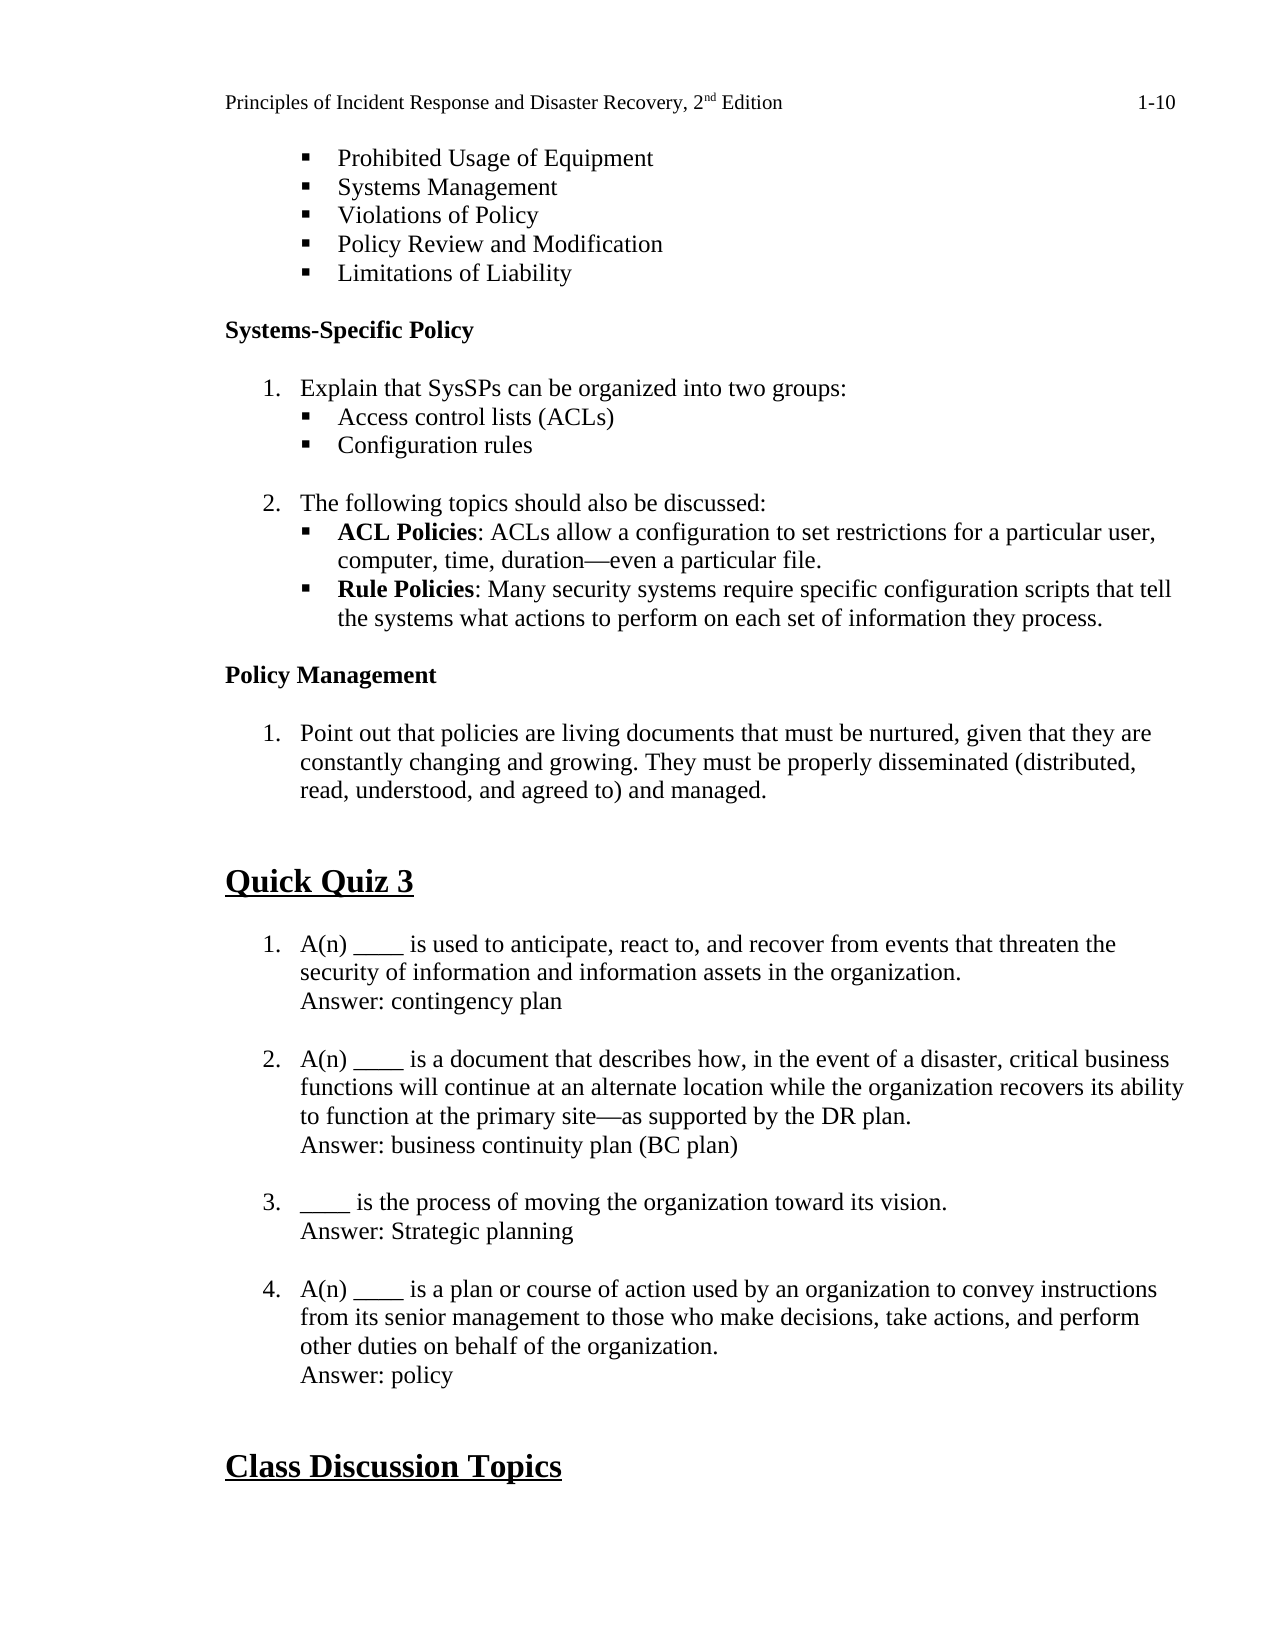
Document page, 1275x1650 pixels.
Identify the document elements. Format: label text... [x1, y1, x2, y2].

list The following topics should also be discussed: [262, 488, 1185, 517]
list Limitations of Liability [300, 258, 1185, 287]
list Answer: contingency plan [300, 986, 1185, 1015]
list Rule Policies: Many security systems require specific configuration scripts that tell the systems what actions to perform on each set of information they process. [300, 574, 1185, 632]
list Answer: business continuity plan (BC plan) [300, 1130, 1185, 1159]
list ____ is the process of moving the organization toward its vision. [262, 1187, 1185, 1216]
list A(n) ____ is a plan or course of action used by an organization to convey instructions from its senior management to those who make decisions, take actions, and perform other duties on behalf of the organization. [262, 1274, 1185, 1360]
list Systems-Specific Policy [225, 315, 1185, 344]
list Explain that SysSPs can be organized into two groups: [262, 373, 1185, 402]
list Configuration rules [300, 430, 1185, 459]
list Violations of Policy [300, 200, 1185, 229]
list A(n) ____ is used to anticipate, react to, and recover from events that threaten the security of information and information assets in the organization. [262, 929, 1185, 986]
list Policy Review and Modification [300, 229, 1185, 258]
list Point out that policies are living documents that must be nurtured, given that they are constantly changing and growing. They must be properly disseminated (distributed, read, understood, and agreed to) and managed. [262, 718, 1185, 804]
list Policy Management [225, 660, 1185, 689]
list Access control lists (ACLs) [300, 402, 1185, 430]
list Prohibited Usage of Equipment [300, 143, 1185, 172]
list Systems Management [300, 172, 1185, 200]
subtitle Class Discussion Topics [225, 1446, 1185, 1484]
list Answer: Strategic planning [300, 1216, 1185, 1245]
list Answer: policy [262, 1360, 1185, 1389]
list ACL Policies: ACLs allow a configuration to set restrictions for a particular user, computer, time, duration—even a particular file. [300, 517, 1185, 574]
list Quick Quiz 3 [225, 862, 1185, 900]
list A(n) ____ is a document that describes how, in the event of a disaster, critical business functions will continue at an alternate location while the organization recovers its ability to function at the primary site—as supported by the DR plan. [262, 1044, 1185, 1130]
